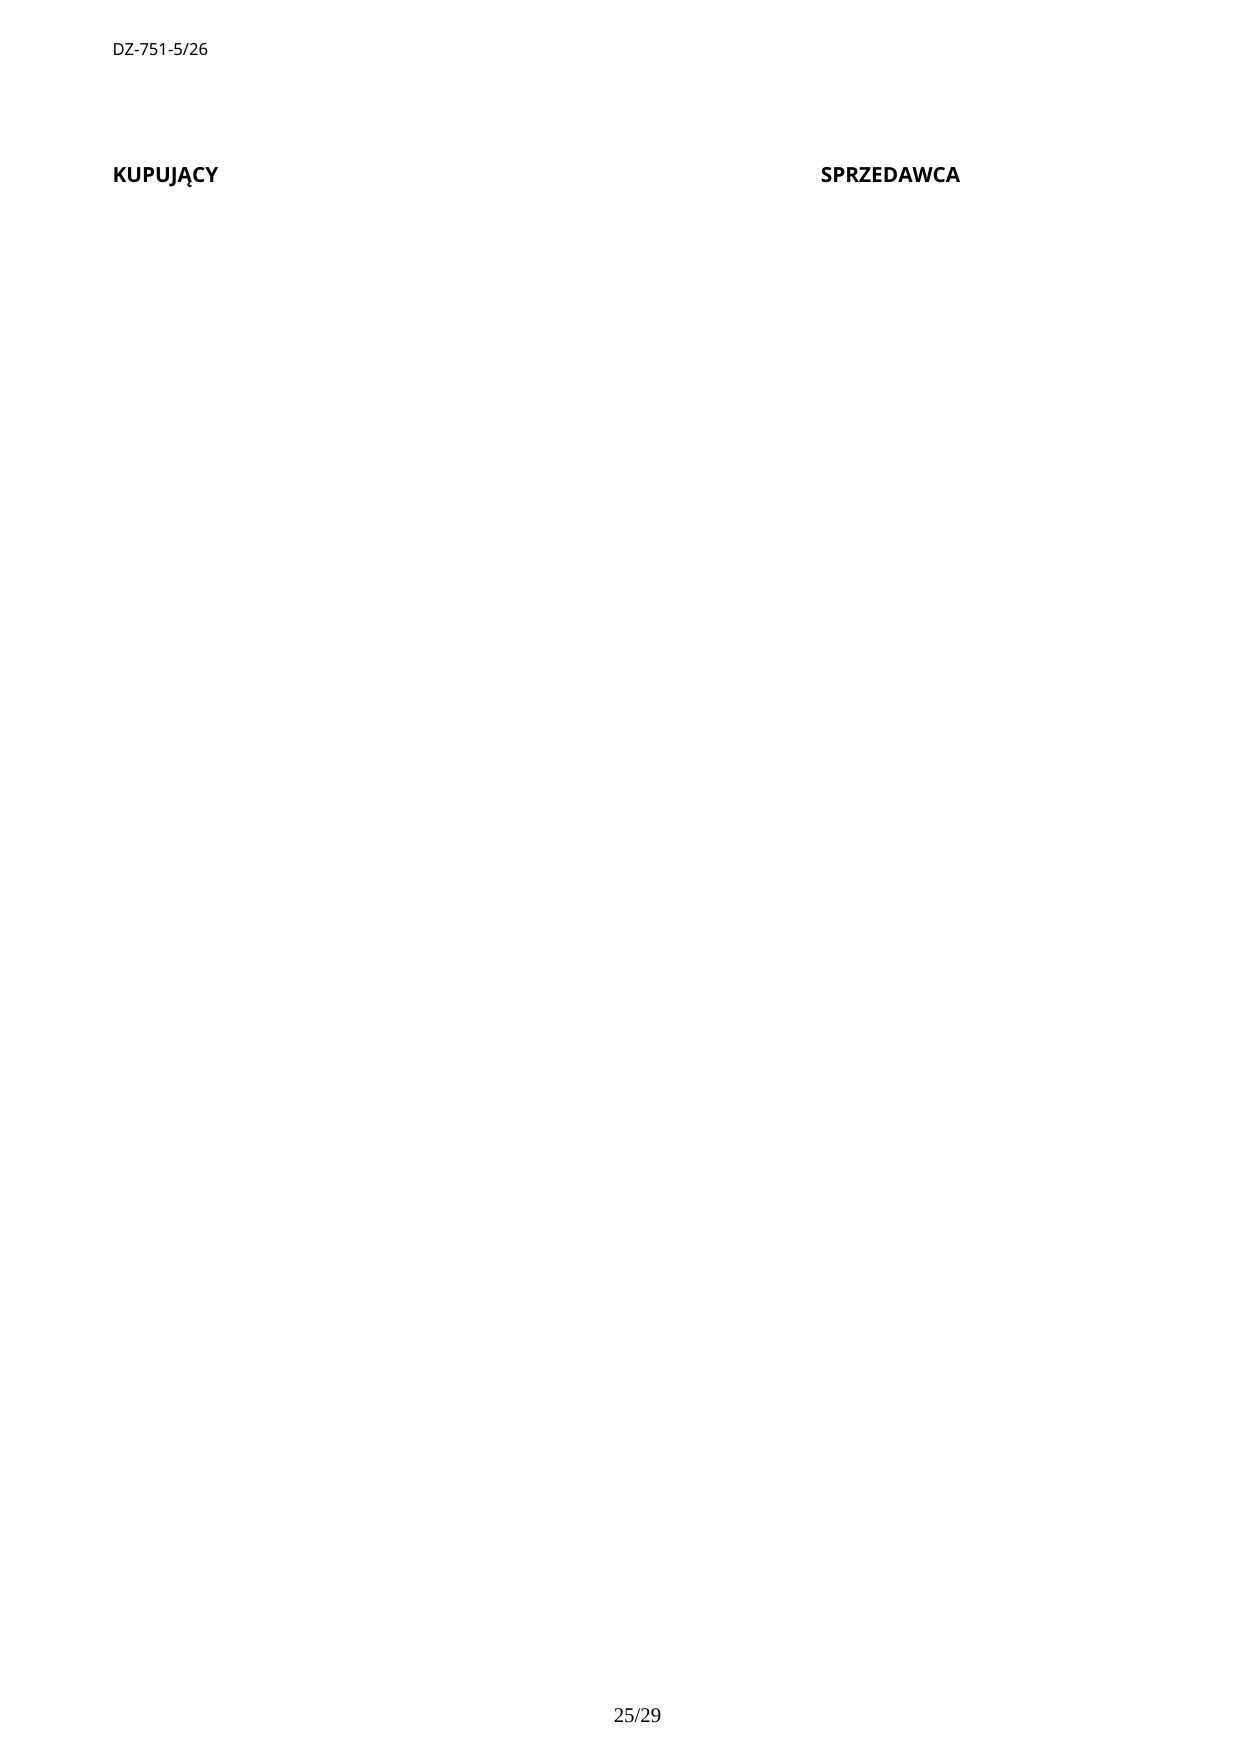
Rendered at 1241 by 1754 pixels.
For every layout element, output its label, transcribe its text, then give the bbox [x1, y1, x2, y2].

text KUPUJĄCY SPRZEDAWCA [112, 160, 1162, 189]
